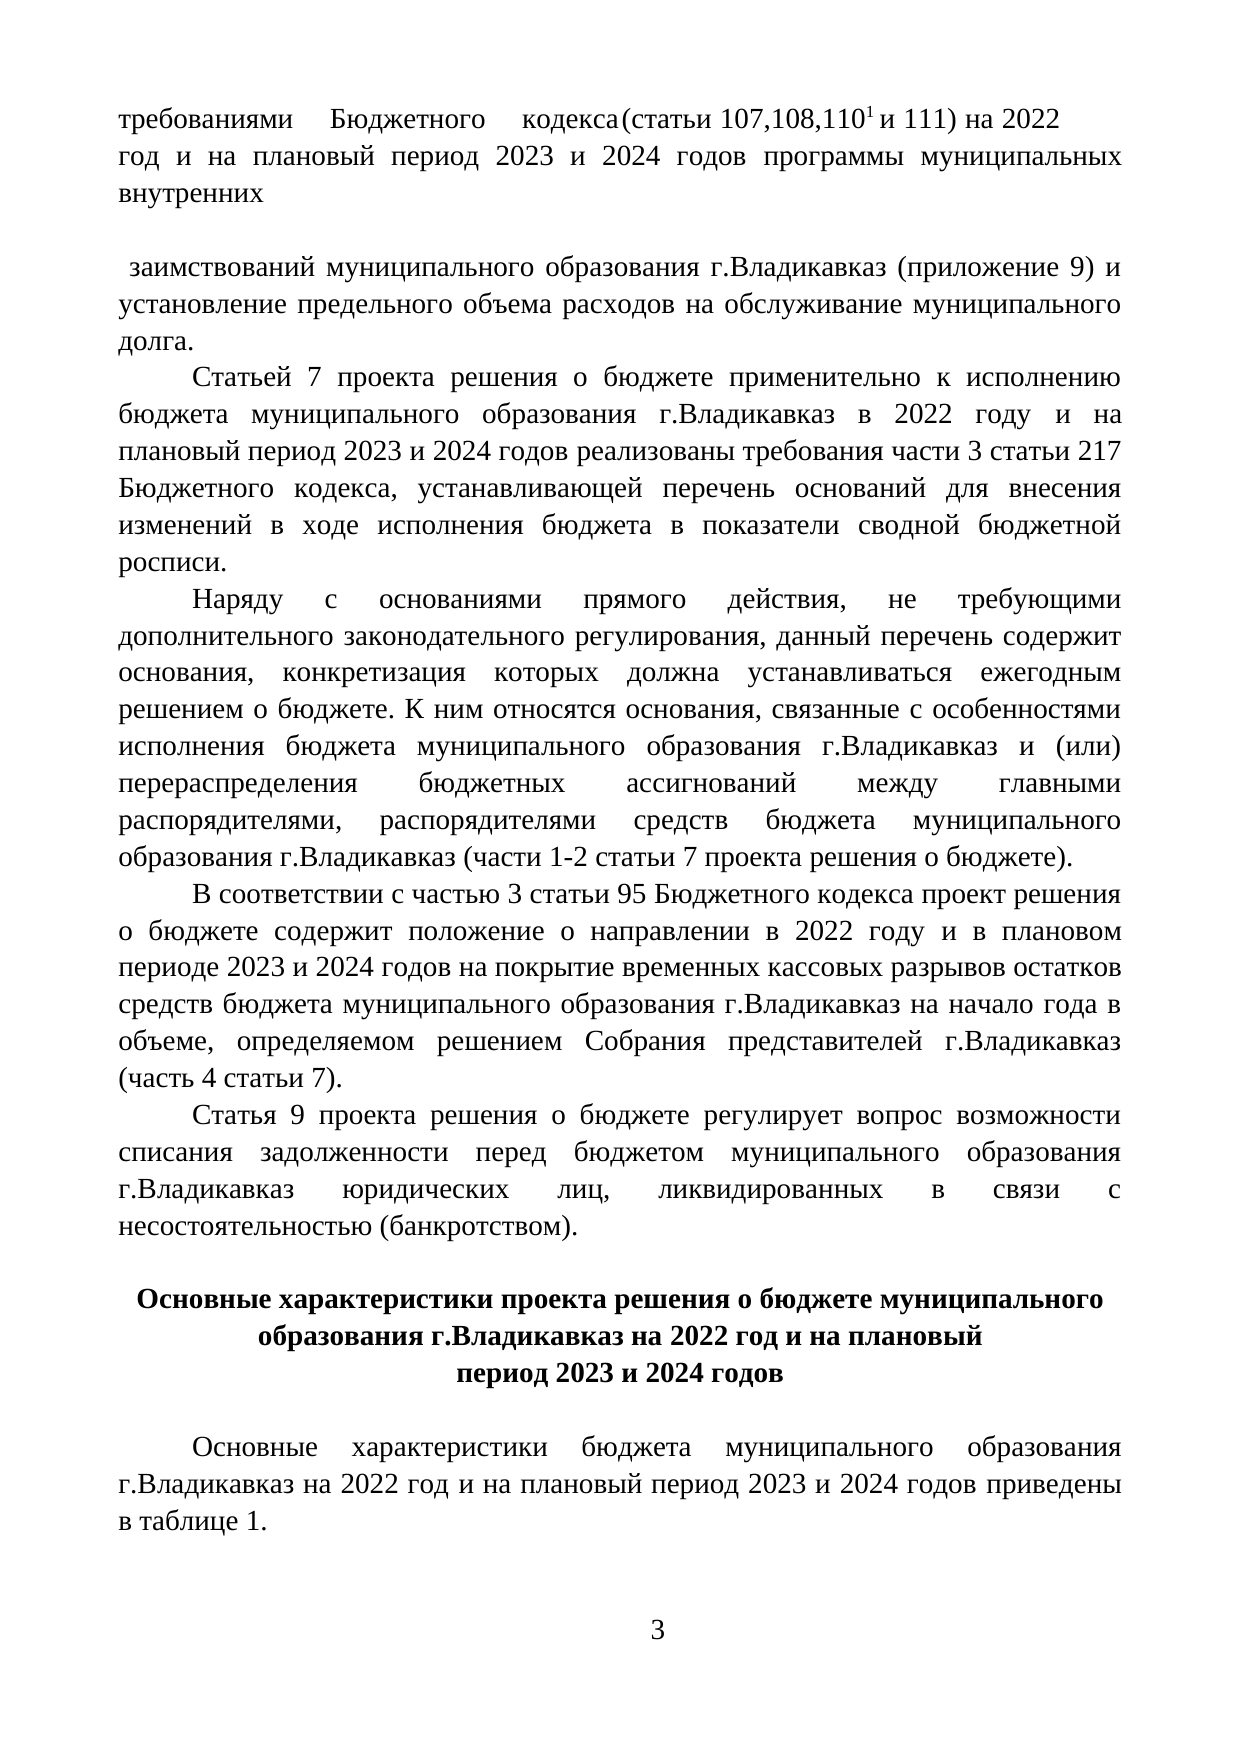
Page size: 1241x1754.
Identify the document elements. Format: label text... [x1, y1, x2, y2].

text Статья 9 проекта решения о бюджете регулирует вопрос возможности списания задолженности перед бюджетом муниципального образования г.Владикавказ юридических лиц, ликвидированных в связи с несостоятельностью (банкротством). [118, 1097, 1122, 1241]
text период 2023 и 2024 годов [118, 1355, 1122, 1389]
text Наряду с основаниями прямого действия, не требующими дополнительного законодательного регулирования, данный перечень содержит основания, конкретизация которых должна устанавливаться ежегодным решением о бюджете. К ним относятся основания, связанные с особенностями исполнения бюджета муниципального образования г.Владикавказ и (или) перераспределения бюджетных ассигнований между главными распорядителями, распорядителями средств бюджета муниципального образования г.Владикавказ (части 1-2 статьи 7 проекта решения о бюджете). [118, 581, 1122, 872]
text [118, 101, 1122, 209]
text Статьей 7 проекта решения о бюджете применительно к исполнению бюджета муниципального образования г.Владикавказ в 2022 году и на плановый период 2023 и 2024 годов реализованы требования части 3 статьи 217 Бюджетного кодекса, устанавливающей перечень оснований для внесения изменений в ходе исполнения бюджета в показатели сводной бюджетной росписи. [118, 359, 1122, 577]
text заимствований муниципального образования г.Владикавказ (приложение 9) и установление предельного объема расходов на обслуживание муниципального долга. [118, 249, 1122, 356]
text Основные характеристики проекта решения о бюджете муниципального образования г.Владикавказ на 2022 год и на плановый [118, 1281, 1122, 1352]
text Основные характеристики бюджета муниципального образования г.Владикавказ на 2022 год и на плановый период 2023 и 2024 годов приведены в таблице 1. [118, 1429, 1122, 1536]
text В соответствии с частью 3 статьи 95 Бюджетного кодекса проект решения о бюджете содержит положение о направлении в 2022 году и в плановом периоде 2023 и 2024 годов на покрытие временных кассовых разрывов остатков средств бюджета муниципального образования г.Владикавказ на начало года в объеме, определяемом решением Собрания представителей г.Владикавказ (часть 4 статьи 7). [118, 876, 1122, 1094]
